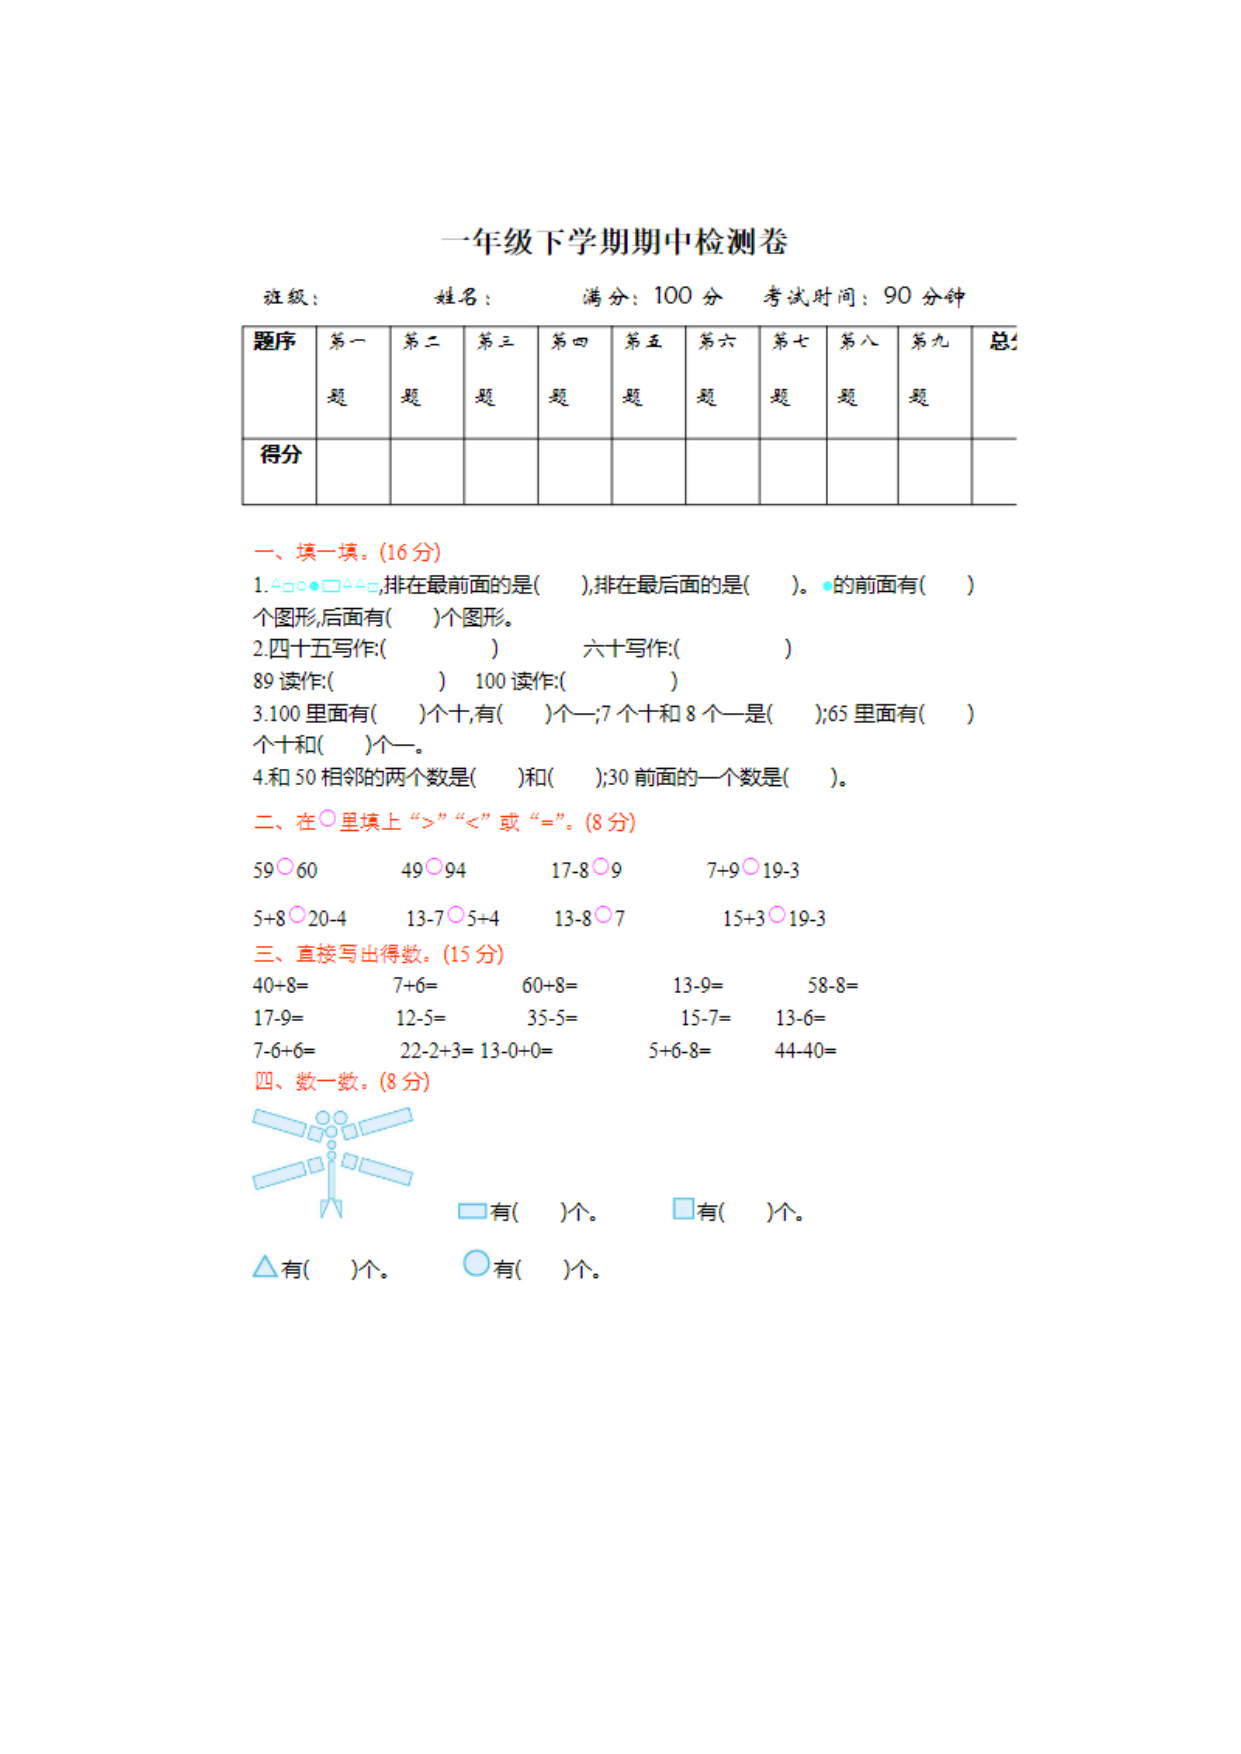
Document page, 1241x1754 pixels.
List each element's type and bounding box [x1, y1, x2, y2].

picture [187, 162, 1053, 1319]
